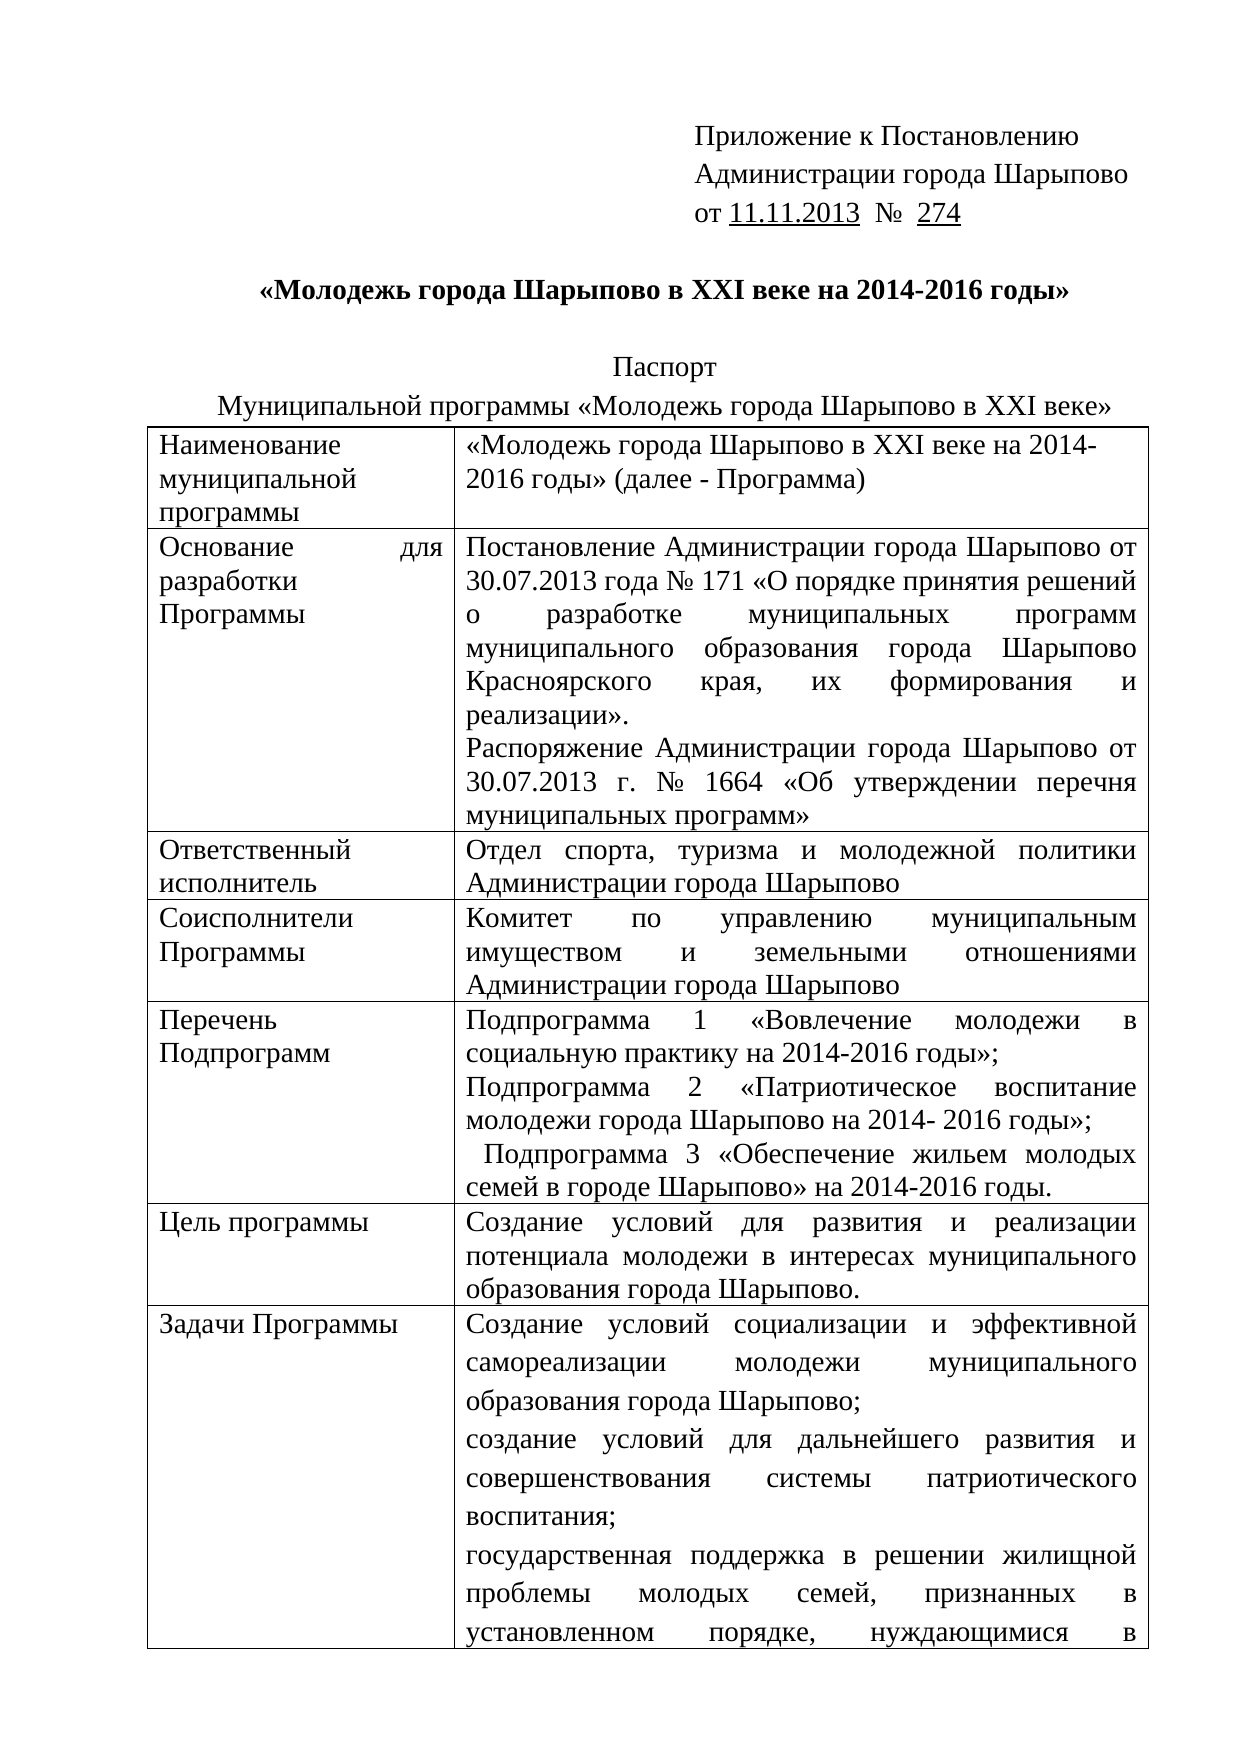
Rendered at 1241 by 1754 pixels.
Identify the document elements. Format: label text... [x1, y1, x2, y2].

table_cell Основание для разработки Программы [148, 529, 454, 831]
table_cell Соисполнители Программы [148, 900, 454, 1001]
table_cell Комитет по управлению муниципальным имуществом и земельными отношениями Администрации города Шарыпово [455, 900, 1148, 1001]
table_cell Отдел спорта, туризма и молодежной политики Администрации города Шарыпово [455, 832, 1148, 899]
table_cell Создание условий для развития и реализации потенциала молодежи в интересах муниципального образования города Шарыпово. [455, 1204, 1148, 1305]
table_cell Перечень Подпрограмм [148, 1002, 454, 1203]
text Паспорт [148, 349, 1181, 383]
text «Молодежь города Шарыпово в XXI веке на 2014-2016 годы» [148, 272, 1181, 306]
text Администрации города Шарыпово [694, 157, 1181, 190]
table_cell Подпрограмма 1 «Вовлечение молодежи в социальную практику на 2014-2016 годы»; Подпрограмма 2 «Патриотическое воспитание молодежи города Шарыпово на 2014- 2016 годы»; Подпрограмма 3 «Обеспечение жильем молодых семей в городе Шарыпово» на 2014-2016 годы. [455, 1002, 1148, 1203]
table_cell Цель программы [148, 1204, 454, 1305]
text от 11.11.2013 № 274 [694, 195, 1181, 229]
text Приложение к Постановлению [694, 118, 1181, 152]
table_cell Постановление Администрации города Шарыпово от 30.07.2013 года № 171 «О порядке принятия решений о разработке муниципальных программ муниципального образования города Шарыпово Красноярского края, их формирования и реализации». Распоряжение Администрации города Шарыпово от 30.07.2013 г. № 1664 «Об утверждении перечня муниципальных программ» [455, 529, 1148, 831]
text Муниципальной программы «Молодежь города Шарыпово в XXI веке» [148, 388, 1181, 421]
table_cell Задачи Программы [148, 1306, 454, 1648]
table_header «Молодежь города Шарыпово в XXI веке на 2014-2016 годы» (далее - Программа) [455, 428, 1148, 528]
table_cell Ответственный исполнитель [148, 832, 454, 899]
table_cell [455, 1306, 1148, 1648]
table_header Наименование муниципальной программы [148, 428, 454, 528]
